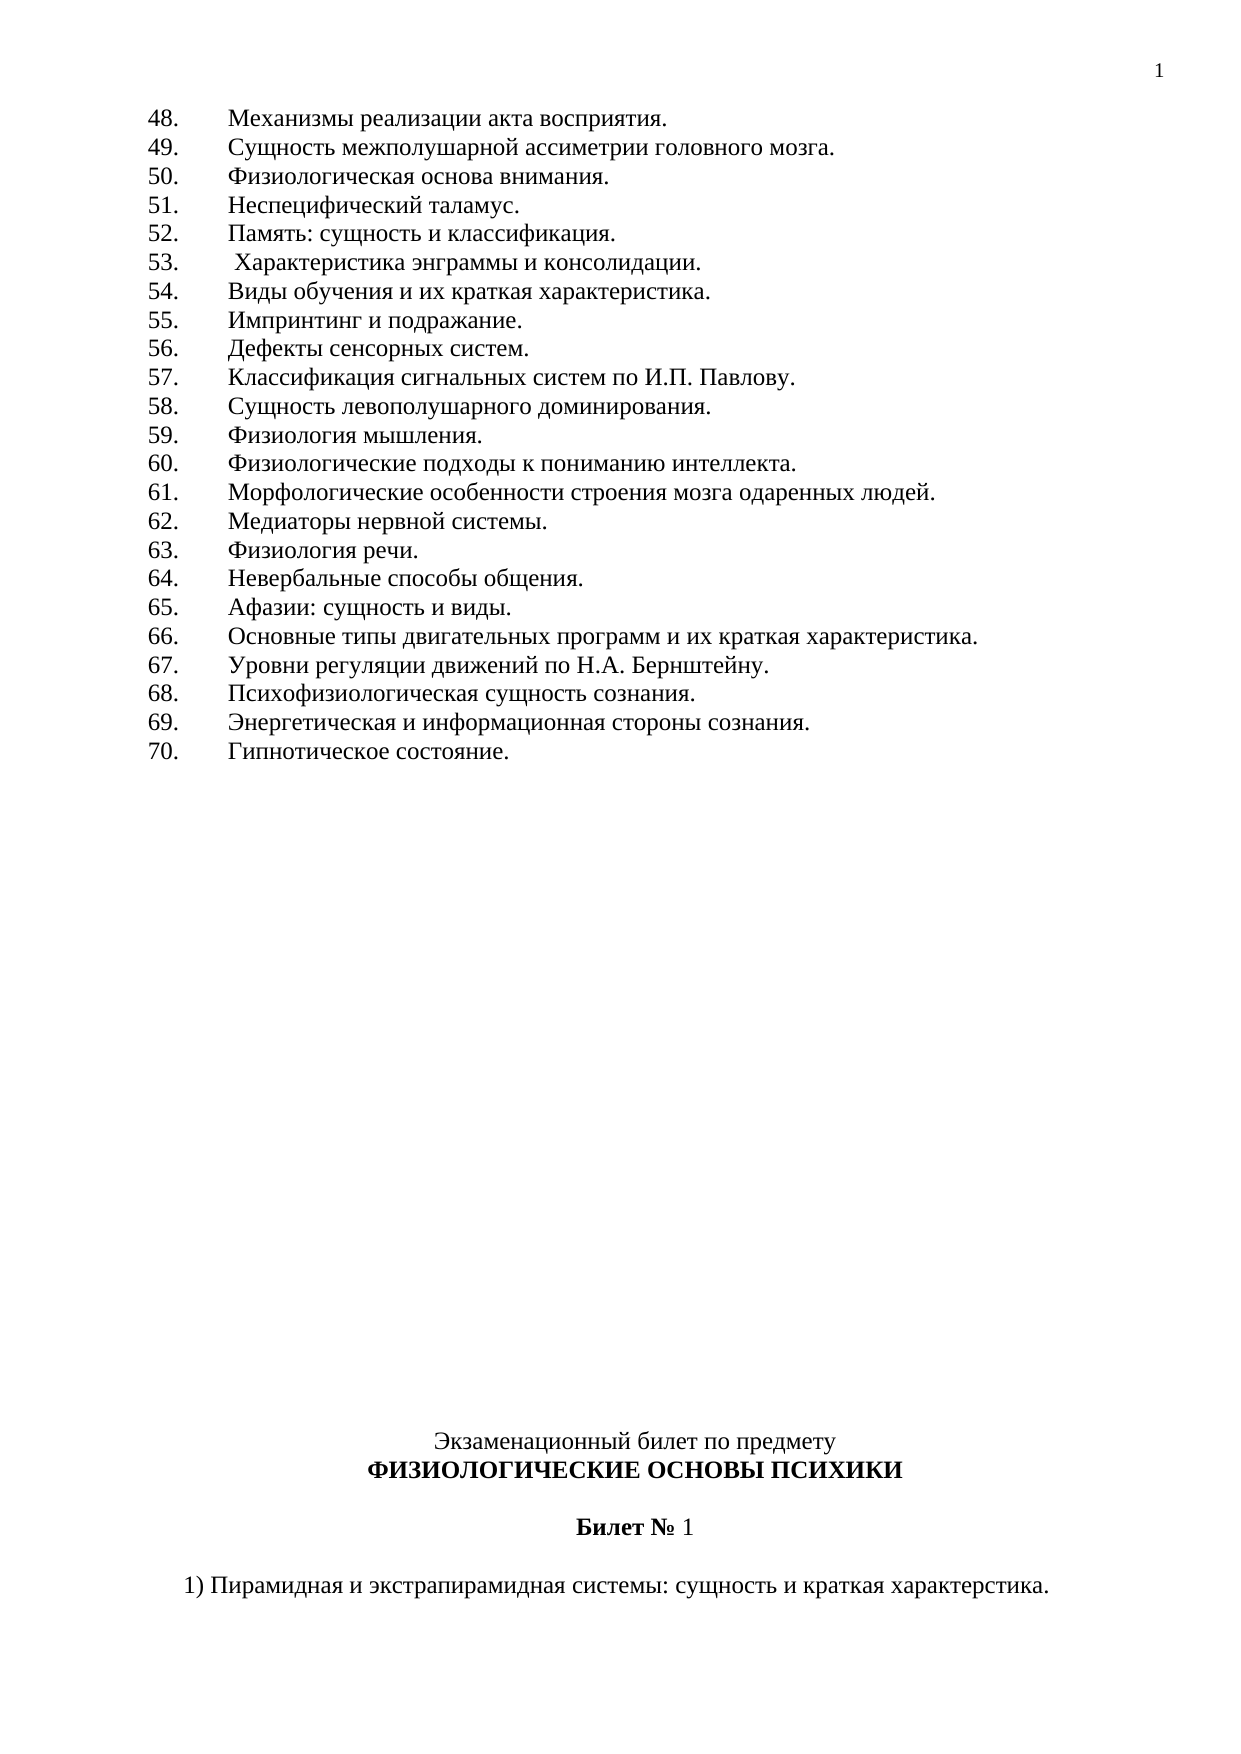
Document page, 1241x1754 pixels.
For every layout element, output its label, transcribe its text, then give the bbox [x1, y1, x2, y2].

text ФИЗИОЛОГИЧЕСКИЕ ОСНОВЫ ПСИХИКИ [148, 1455, 1122, 1483]
list Физиология мышления. [148, 420, 1122, 448]
list Пирамидная и экстрапирамидная системы: сущность и краткая характерстика. [183, 1570, 1122, 1598]
list Афазии: сущность и виды. [148, 592, 1122, 621]
list Физиология речи. [148, 535, 1122, 563]
list Характеристика энграммы и консолидации. [148, 247, 1122, 276]
list Энергетическая и информационная стороны сознания. [148, 707, 1122, 736]
text Билет № 1 [148, 1512, 1122, 1541]
list Неспецифический таламус. [148, 190, 1122, 218]
list Виды обучения и их краткая характеристика. [148, 276, 1122, 305]
list Невербальные способы общения. [148, 563, 1122, 592]
list Классификация сигнальных систем по И.П. Павлову. [148, 362, 1122, 391]
list Физиологическая основа внимания. [148, 161, 1122, 190]
list Механизмы реализации акта восприятия. [148, 103, 1122, 132]
list Психофизиологическая сущность сознания. [148, 678, 1122, 707]
text Экзаменационный билет по предмету [148, 1426, 1122, 1455]
list Импринтинг и подражание. [148, 305, 1122, 333]
list Сущность левополушарного доминирования. [148, 391, 1122, 420]
list Сущность межполушарной ассиметрии головного мозга. [148, 132, 1122, 161]
list Гипнотическое состояние. [148, 736, 1122, 765]
list Физиологические подходы к пониманию интеллекта. [148, 448, 1122, 477]
list Медиаторы нервной системы. [148, 506, 1122, 535]
list Морфологические особенности строения мозга одаренных людей. [148, 477, 1122, 506]
list Основные типы двигательных программ и их краткая характеристика. [148, 621, 1122, 650]
list Память: сущность и классификация. [148, 218, 1122, 247]
list Уровни регуляции движений по Н.А. Бернштейну. [148, 650, 1122, 678]
list Дефекты сенсорных систем. [148, 333, 1122, 362]
